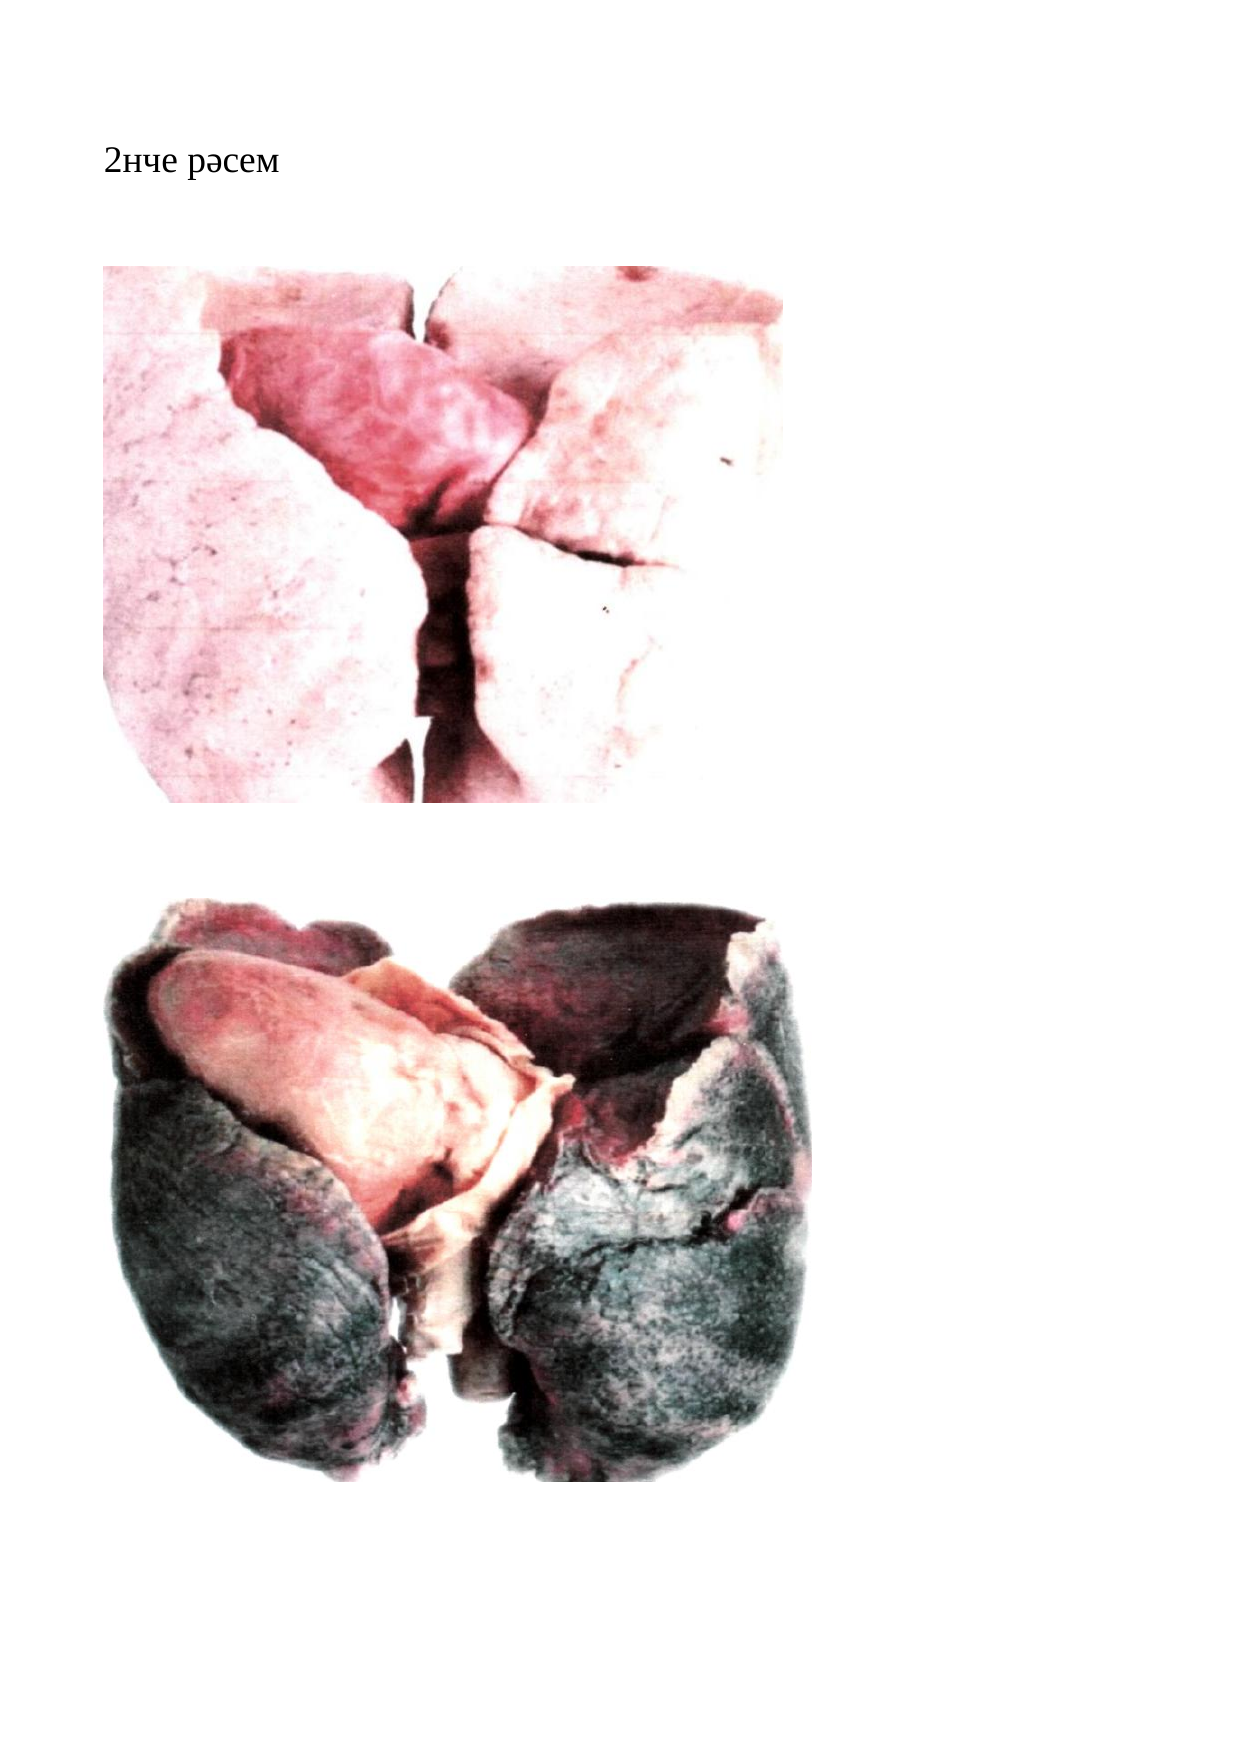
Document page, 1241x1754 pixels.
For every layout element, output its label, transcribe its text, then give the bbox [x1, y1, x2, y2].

picture [103, 266, 783, 803]
text 2нче рәсем [103, 137, 1161, 181]
picture [103, 898, 812, 1482]
